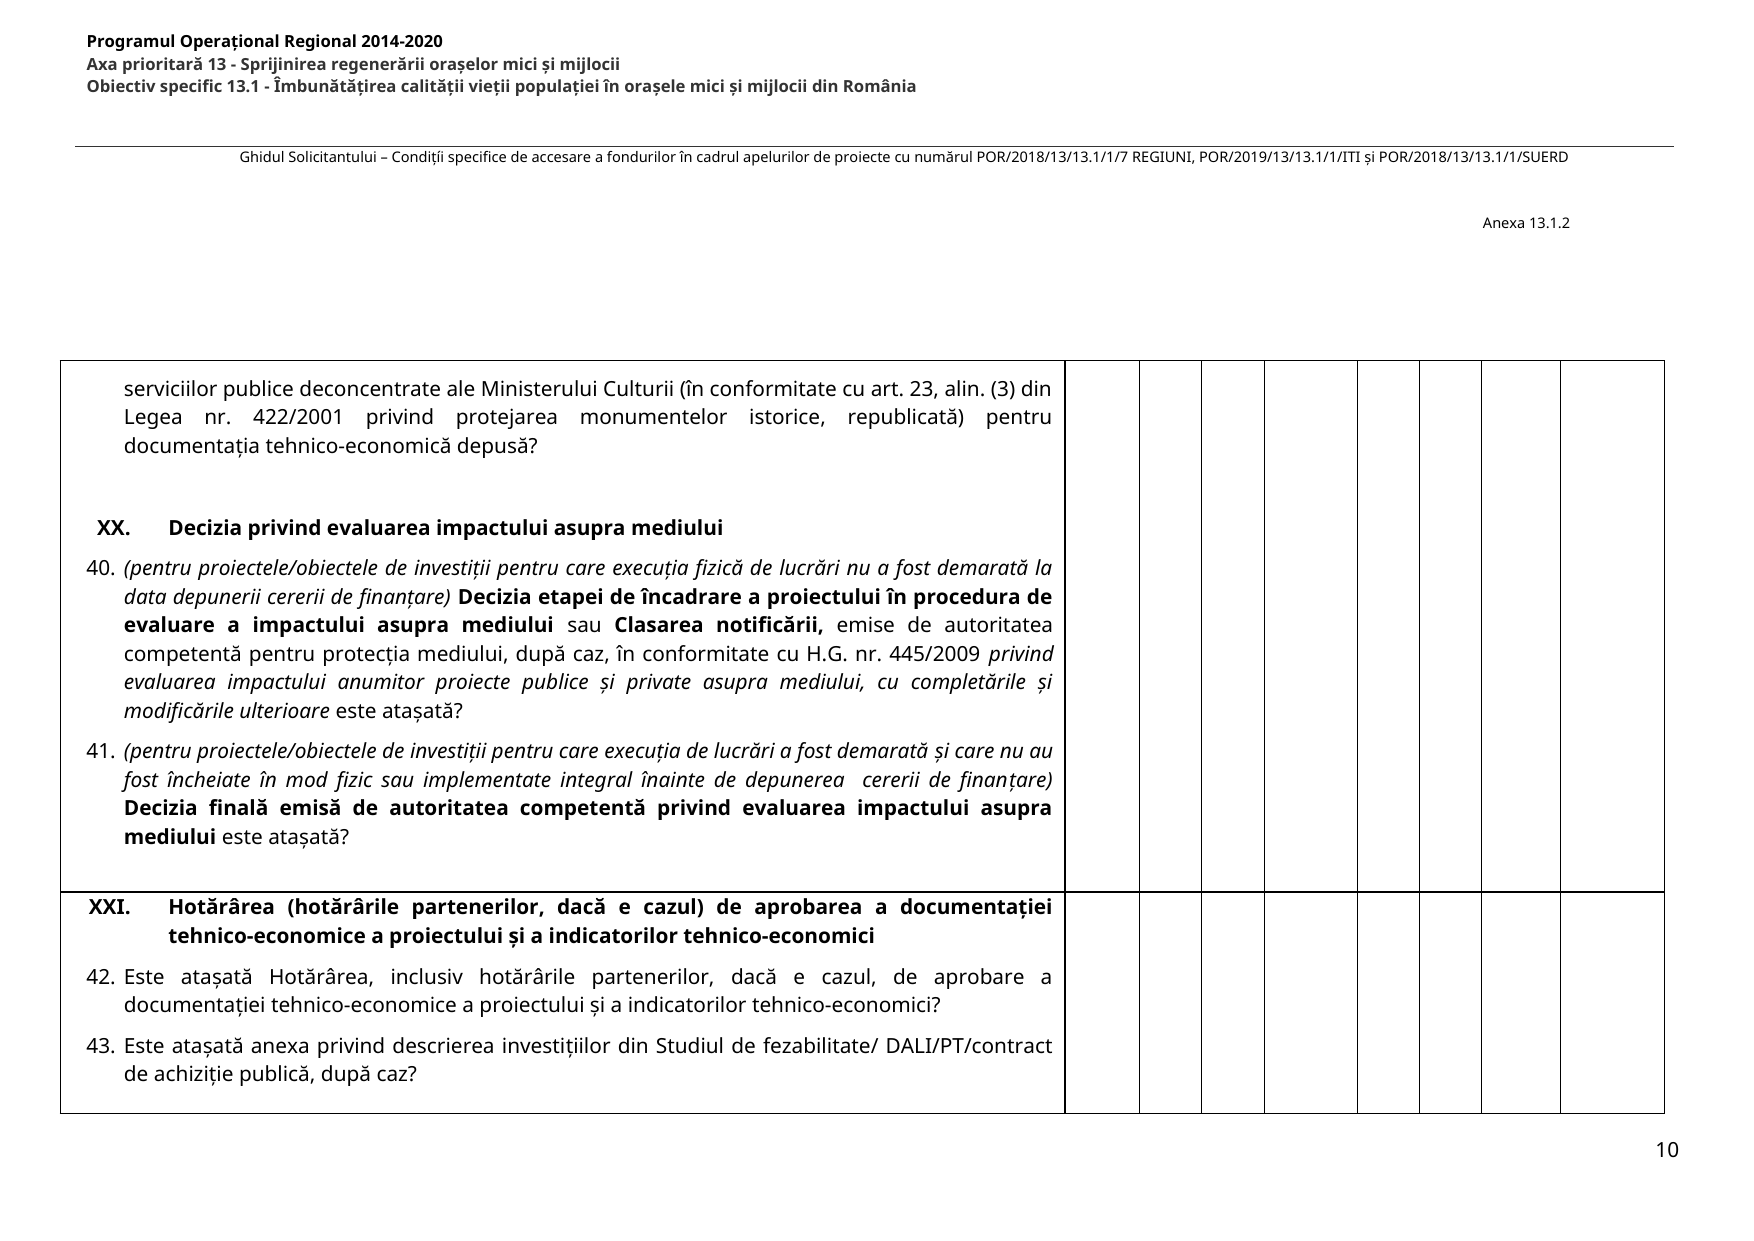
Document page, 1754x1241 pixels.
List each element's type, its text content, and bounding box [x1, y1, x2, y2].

table_cell [1420, 513, 1481, 891]
table_cell [1358, 513, 1419, 891]
table_cell Decizia privind evaluarea impactului asupra mediului (pentru proiectele/obiectele de investiţii pentru care execuţia fizică de lucrări nu a fost demarată la data depunerii cererii de finanţare) Decizia etapei de încadrare a proiectului în procedura de evaluare a impactului asupra mediului sau Clasarea notificării, emise de autoritatea competentă pentru protecția mediului, după caz, în conformitate cu H.G. nr. 445/2009 privind evaluarea impactului anumitor proiecte publice şi private asupra mediului, cu completările şi modificările ulterioare este ataşată? (pentru proiectele/obiectele de investiţii pentru care execuţia de lucrări a fost demarată și care nu au fost încheiate în mod fizic sau implementate integral înainte de depunerea cererii de finanțare) Decizia finală emisă de autoritatea competentă privind evaluarea impactului asupra mediului este ataşată? [61, 513, 1064, 891]
table_cell [1140, 513, 1201, 891]
table_cell [1482, 893, 1560, 1113]
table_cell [61, 361, 1064, 513]
table_cell [1202, 893, 1264, 1113]
table_cell [1066, 361, 1139, 513]
table_cell [1561, 893, 1664, 1113]
table_cell [1066, 513, 1139, 891]
table_cell [1202, 513, 1264, 891]
table_cell [1265, 893, 1357, 1113]
table_cell [1358, 361, 1419, 513]
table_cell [61, 893, 1064, 1113]
table_cell [1140, 893, 1201, 1113]
table_cell [1265, 361, 1357, 513]
table_cell [1358, 893, 1419, 1113]
table_cell [1482, 361, 1560, 513]
table_cell [1561, 361, 1664, 513]
table_cell [1140, 361, 1201, 513]
table_cell [1066, 893, 1139, 1113]
table_cell [1561, 513, 1664, 891]
table_cell [1420, 361, 1481, 513]
table_cell [1420, 893, 1481, 1113]
table_cell [1202, 361, 1264, 513]
table_cell [1482, 513, 1560, 891]
table_cell [1265, 513, 1357, 891]
